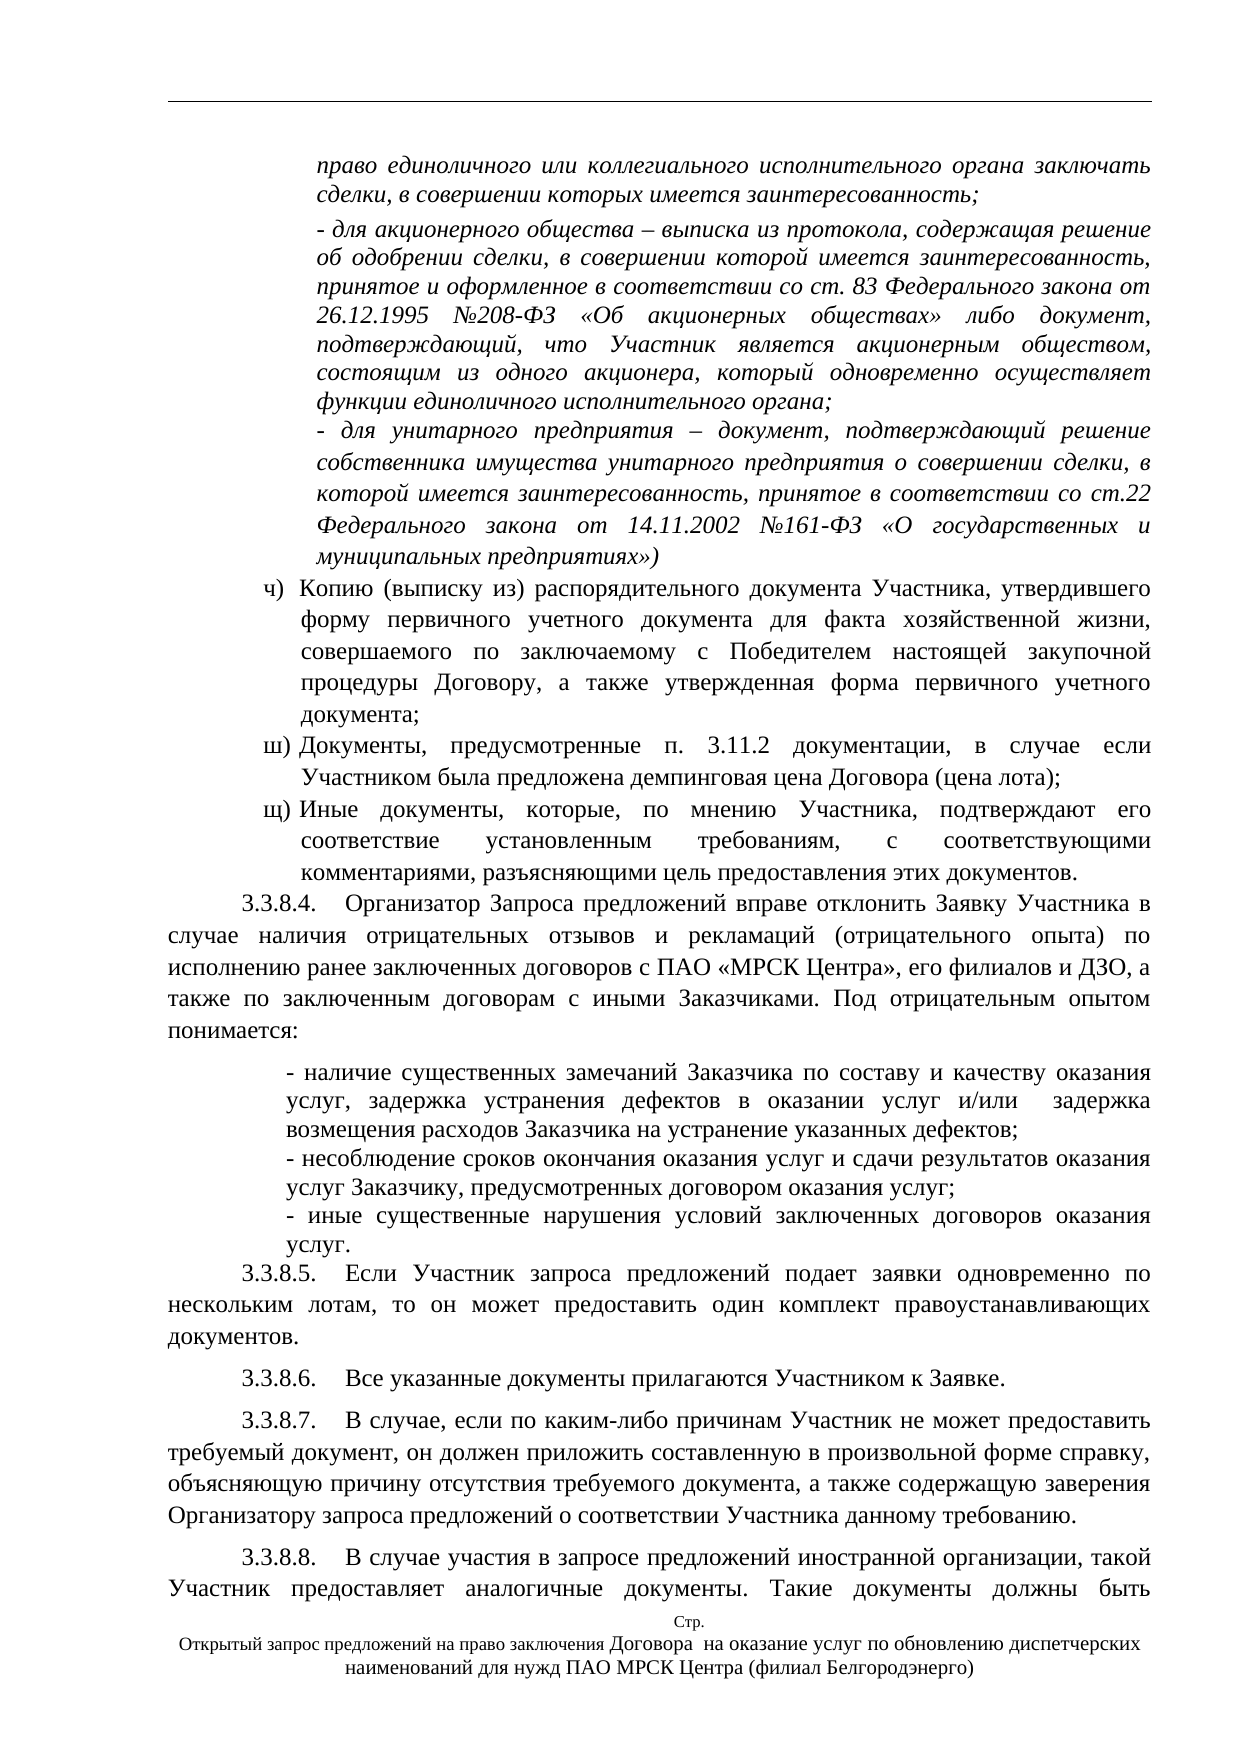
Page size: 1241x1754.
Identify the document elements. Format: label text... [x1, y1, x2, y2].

list Копию (выписку из) распорядительного документа Участника, утвердившего форму первичного учетного документа для факта хозяйственной жизни, совершаемого по заключаемому с Победителем настоящей закупочной процедуры Договору, а также утвержденная форма первичного учетного документа; [263, 573, 1152, 728]
list Иные документы, которые, по мнению Участника, подтверждают его соответствие установленным требованиям, с соответствующими комментариями, разъясняющими цель предоставления этих документов. [263, 794, 1152, 886]
list - несоблюдение сроков окончания оказания услуг и сдачи результатов оказания услуг Заказчику, предусмотренных договором оказания услуг; [286, 1143, 1152, 1200]
list Организатор Запроса предложений вправе отклонить Заявку Участника в случае наличия отрицательных отзывов и рекламаций (отрицательного опыта) по исполнению ранее заключенных договоров с ПАО «МРСК Центра», его филиалов и ДЗО, а также по заключенным договорам с иными Заказчиками. Под отрицательным опытом понимается: [168, 888, 1152, 1043]
list Все указанные документы прилагаются Участником к Заявке. [168, 1363, 1152, 1392]
list - для унитарного предприятия – документ, подтверждающий решение собственника имущества унитарного предприятия о совершении сделки, в которой имеется заинтересованность, принятое в соответствии со ст.22 Федерального закона от 14.11.2002 №161-ФЗ «О государственных и муниципальных предприятиях») [316, 415, 1152, 570]
list - наличие существенных замечаний Заказчика по составу и качеству оказания услуг, задержка устранения дефектов в оказании услуг и/или задержка возмещения расходов Заказчика на устранение указанных дефектов; [286, 1057, 1152, 1143]
list - для акционерного общества – выписка из протокола, содержащая решение об одобрении сделки, в совершении которой имеется заинтересованность, принятое и оформленное в соответствии со ст. 83 Федерального закона от 26.12.1995 №208-ФЗ «Об акционерных обществах» либо документ, подтверждающий, что Участник является акционерным обществом, состоящим из одного акционера, который одновременно осуществляет функции единоличного исполнительного органа; [316, 214, 1152, 415]
list Если Участник запроса предложений подает заявки одновременно по нескольким лотам, то он может предоставить один комплект правоустанавливающих документов. [168, 1258, 1152, 1350]
list В случае, если по каким-либо причинам Участник не может предоставить требуемый документ, он должен приложить составленную в произвольной форме справку, объясняющую причину отсутствия требуемого документа, а также содержащую заверения Организатору запроса предложений о соответствии Участника данному требованию. [168, 1405, 1152, 1528]
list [168, 1542, 1152, 1602]
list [316, 150, 1152, 207]
list - иные существенные нарушения условий заключенных договоров оказания услуг. [286, 1200, 1152, 1258]
